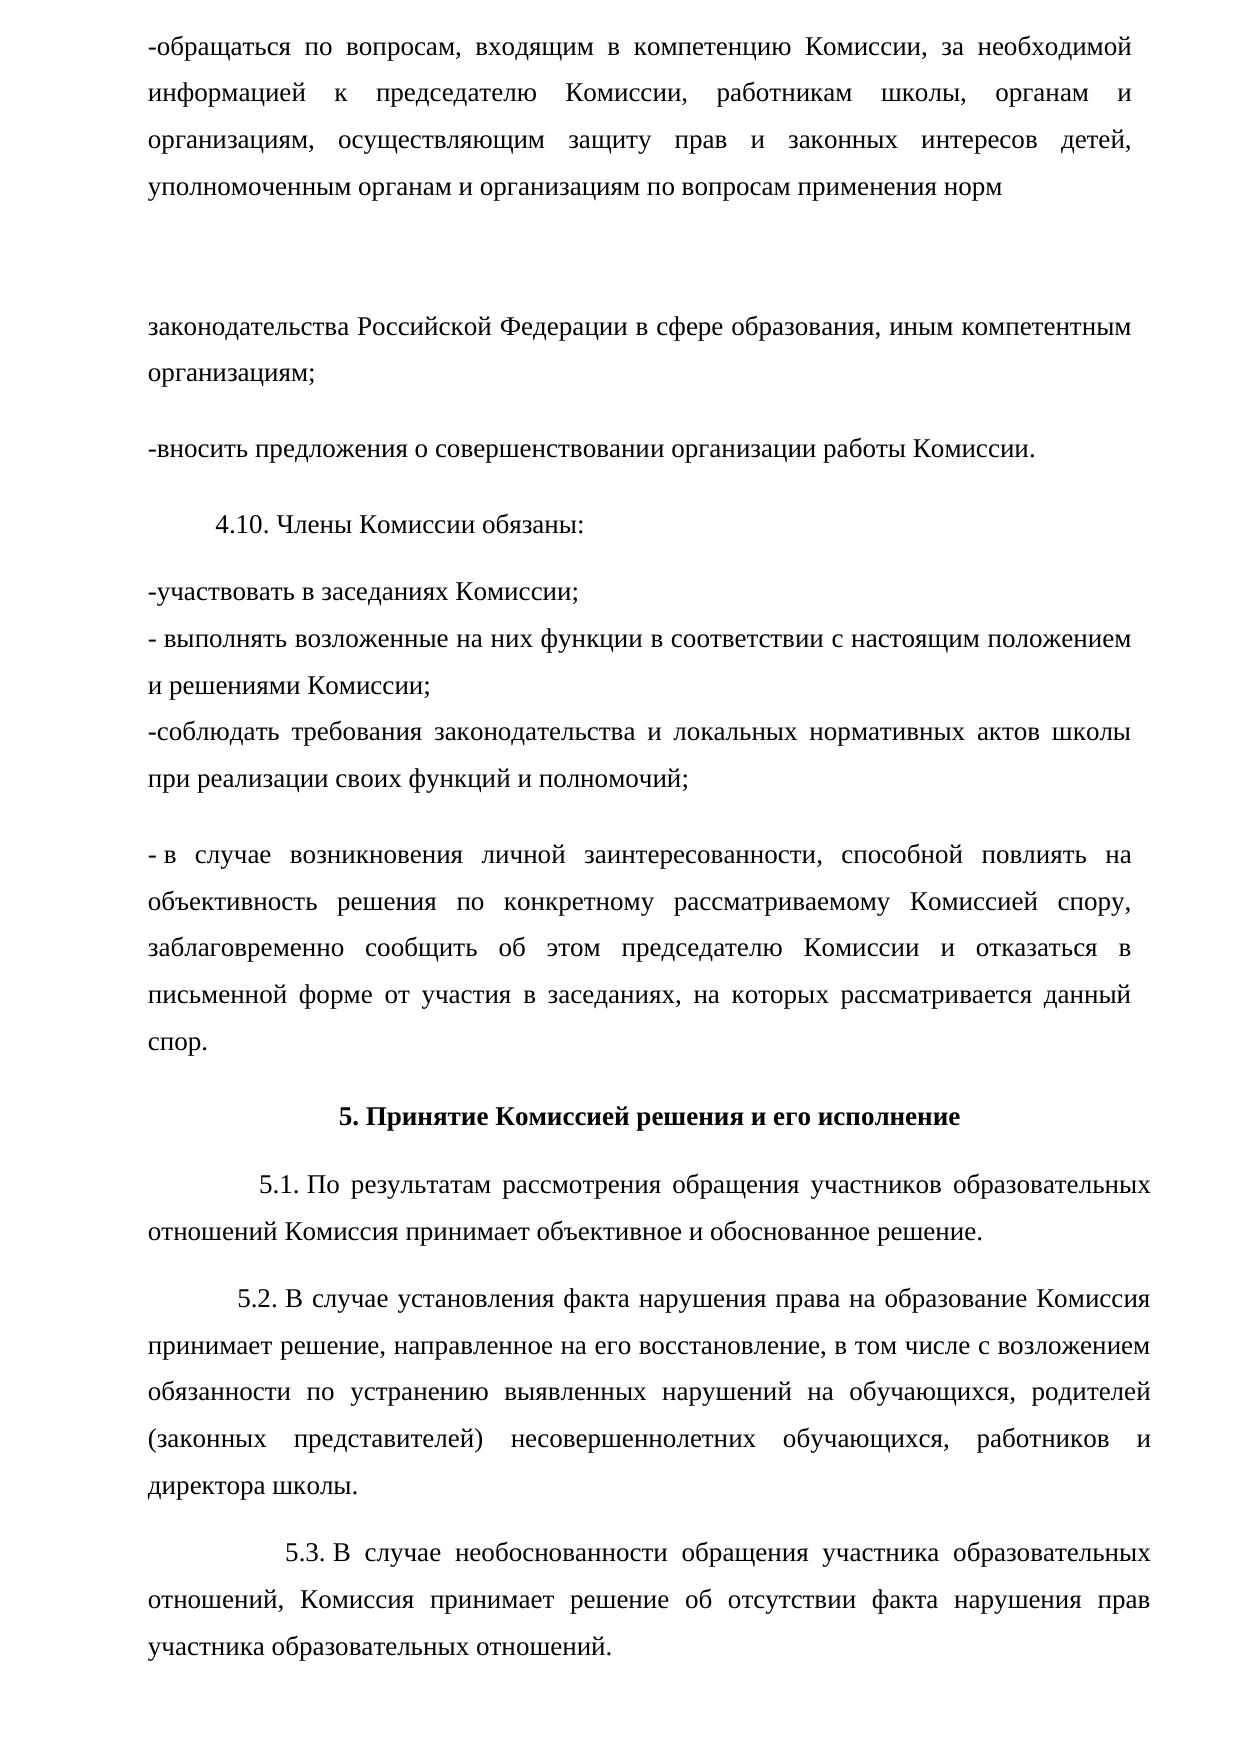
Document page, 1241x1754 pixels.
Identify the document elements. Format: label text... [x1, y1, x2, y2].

text 5.2. В случае установления факта нарушения права на образование Комиссия принимает решение, направленное на его восстановление, в том числе с возложением обязанности по устранению выявленных нарушений на обучающихся, родителей (законных представителей) несовершеннолетних обучающихся, работников и директора школы. [148, 1282, 1152, 1500]
text 5.1. По результатам рассмотрения обращения участников образовательных отношений Комиссия принимает объективное и обоснованное решение. [148, 1168, 1152, 1246]
text 5.3. В случае необоснованности обращения участника образовательных отношений, Комиссия принимает решение об отсутствии факта нарушения прав участника образовательных отношений. [148, 1536, 1152, 1661]
text - выполнять возложенные на них функции в соответствии с настоящим положением и решениями Комиссии; [148, 622, 1133, 700]
text -вносить предложения о совершенствовании организации работы Комиссии. [148, 432, 1133, 463]
text законодательства Российской Федерации в сфере образования, иным компетентным организациям; [148, 309, 1133, 387]
text 4.10. Члены Комиссии обязаны: [148, 508, 1152, 539]
text -обращаться по вопросам, входящим в компетенцию Комиссии, за необходимой информацией к председателю Комиссии, работникам школы, органам и организациям, осуществляющим защиту прав и законных интересов детей, уполномоченным органам и организациям по вопросам применения норм [148, 29, 1133, 201]
text -соблюдать требования законодательства и локальных нормативных актов школы при реализации своих функций и полномочий; [148, 715, 1133, 793]
text -участвовать в заседаниях Комиссии; [148, 575, 1133, 607]
text - в случае возникновения личной заинтересованности, способной повлиять на объективность решения по конкретному рассматриваемому Комиссией спору, заблаговременно сообщить об этом председателю Комиссии и отказаться в письменной форме от участия в заседаниях, на которых рассматривается данный спор. [148, 838, 1133, 1056]
text 5. Принятие Комиссией решения и его исполнение [148, 1100, 1152, 1132]
